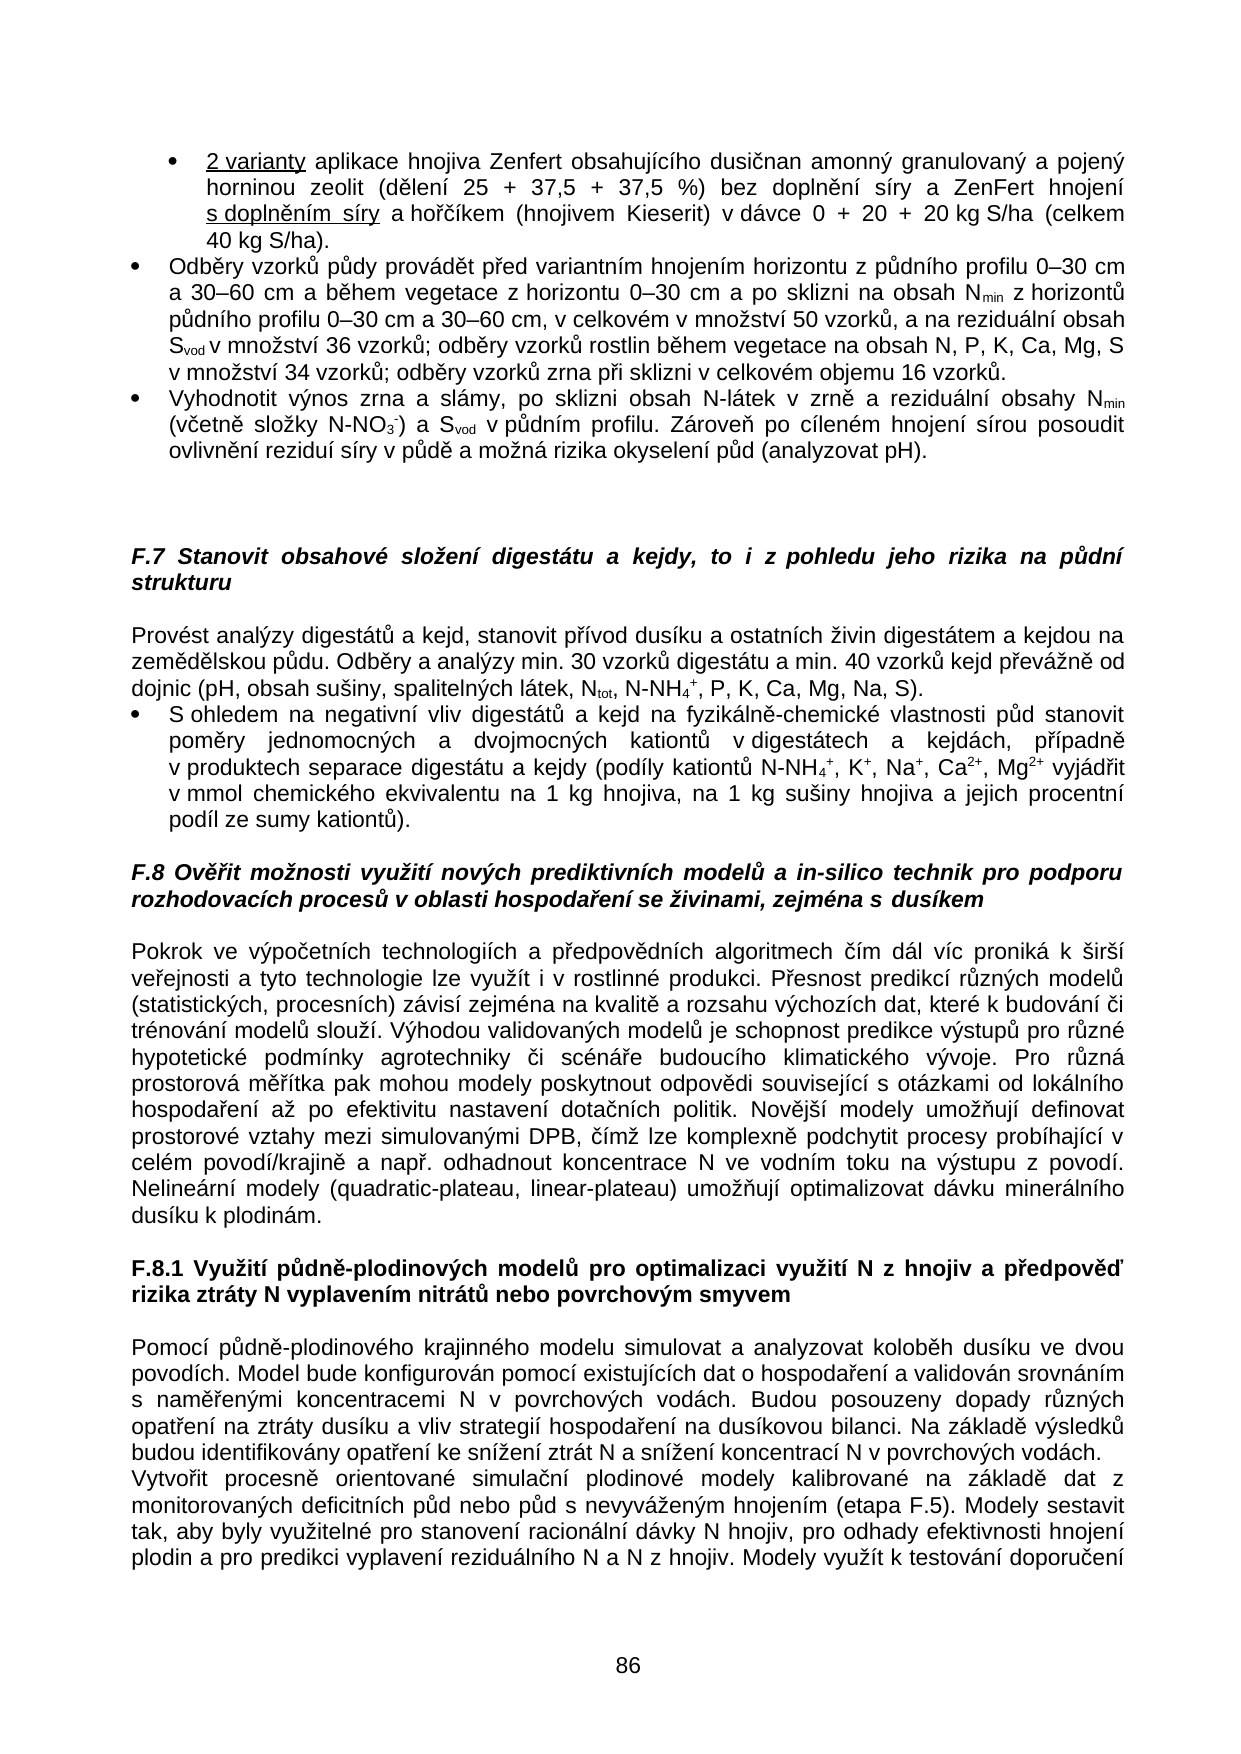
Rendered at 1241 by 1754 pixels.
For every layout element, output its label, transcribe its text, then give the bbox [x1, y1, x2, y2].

list 2 varianty aplikace hnojiva Zenfert obsahujícího dusičnan amonný granulovaný a pojený horninou zeolit (dělení 25 + 37,5 + 37,5 %) bez doplnění síry a ZenFert hnojení s doplněním síry a hořčíkem (hnojivem Kieserit) v dávce 0 + 20 + 20 kg S/ha (celkem 40 kg S/ha). [169, 148, 1125, 253]
text F.8 Ověřit možnosti využití nových prediktivních modelů a in-silico technik pro podporu rozhodovacích procesů v oblasti hospodaření se živinami, zejména s dusíkem [131, 859, 1125, 912]
text F.8.1 Využití půdně-plodinových modelů pro optimalizaci využití N z hnojiv a předpověď rizika ztráty N vyplavením nitrátů nebo povrchovým smyvem [131, 1254, 1125, 1307]
text F.7 Stanovit obsahové složení digestátu a kejdy, to i z pohledu jeho rizika na půdní strukturu [131, 543, 1125, 596]
list Vyhodnotit výnos zrna a slámy, po sklizni obsah N-látek v zrně a reziduální obsahy Nmin (včetně složky N-NO3-) a Svod v půdním profilu. Zároveň po cíleném hnojení sírou posoudit ovlivnění reziduí síry v půdě a možná rizika okyselení půd (analyzovat pH). [131, 385, 1125, 464]
list S ohledem na negativní vliv digestátů a kejd na fyzikálně-chemické vlastnosti půd stanovit poměry jednomocných a dvojmocných kationtů v digestátech a kejdách, případně v produktech separace digestátu a kejdy (podíly kationtů N-NH4+, K+, Na+, Ca2+, Mg2+ vyjádřit v mmol chemického ekvivalentu na 1 kg hnojiva, na 1 kg sušiny hnojiva a jejich procentní podíl ze sumy kationtů). [131, 701, 1125, 833]
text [131, 1465, 1125, 1571]
text Provést analýzy digestátů a kejd, stanovit přívod dusíku a ostatních živin digestátem a kejdou na zemědělskou půdu. Odběry a analýzy min. 30 vzorků digestátu a min. 40 vzorků kejd převážně od dojnic (pH, obsah sušiny, spalitelných látek, Ntot, N-NH4+, P, K, Ca, Mg, Na, S). [131, 622, 1125, 701]
text Pomocí půdně-plodinového krajinného modelu simulovat a analyzovat koloběh dusíku ve dvou povodích. Model bude konfigurován pomocí existujících dat o hospodaření a validován srovnáním s naměřenými koncentracemi N v povrchových vodách. Budou posouzeny dopady různých opatření na ztráty dusíku a vliv strategií hospodaření na dusíkovou bilanci. Na základě výsledků budou identifikovány opatření ke snížení ztrát N a snížení koncentrací N v povrchových vodách. [131, 1333, 1125, 1465]
list Odběry vzorků půdy provádět před variantním hnojením horizontu z půdního profilu 0–30 cm a 30–60 cm a během vegetace z horizontu 0–30 cm a po sklizni na obsah Nmin z horizontů půdního profilu 0–30 cm a 30–60 cm, v celkovém v množství 50 vzorků, a na reziduální obsah Svod v množství 36 vzorků; odběry vzorků rostlin během vegetace na obsah N, P, K, Ca, Mg, S v množství 34 vzorků; odběry vzorků zrna při sklizni v celkovém objemu 16 vzorků. [131, 253, 1125, 385]
text Pokrok ve výpočetních technologiích a předpovědních algoritmech čím dál víc proniká k širší veřejnosti a tyto technologie lze využít i v rostlinné produkci. Přesnost predikcí různých modelů (statistických, procesních) závisí zejména na kvalitě a rozsahu výchozích dat, které k budování či trénování modelů slouží. Výhodou validovaných modelů je schopnost predikce výstupů pro různé hypotetické podmínky agrotechniky či scénáře budoucího klimatického vývoje. Pro různá prostorová měřítka pak mohou modely poskytnout odpovědi související s otázkami od lokálního hospodaření až po efektivitu nastavení dotačních politik. Novější modely umožňují definovat prostorové vztahy mezi simulovanými DPB, čímž lze komplexně podchytit procesy probíhající v celém povodí/krajině a např. odhadnout koncentrace N ve vodním toku na výstupu z povodí. Nelineární modely (quadratic-plateau, linear-plateau) umožňují optimalizovat dávku minerálního dusíku k plodinám. [131, 938, 1125, 1228]
